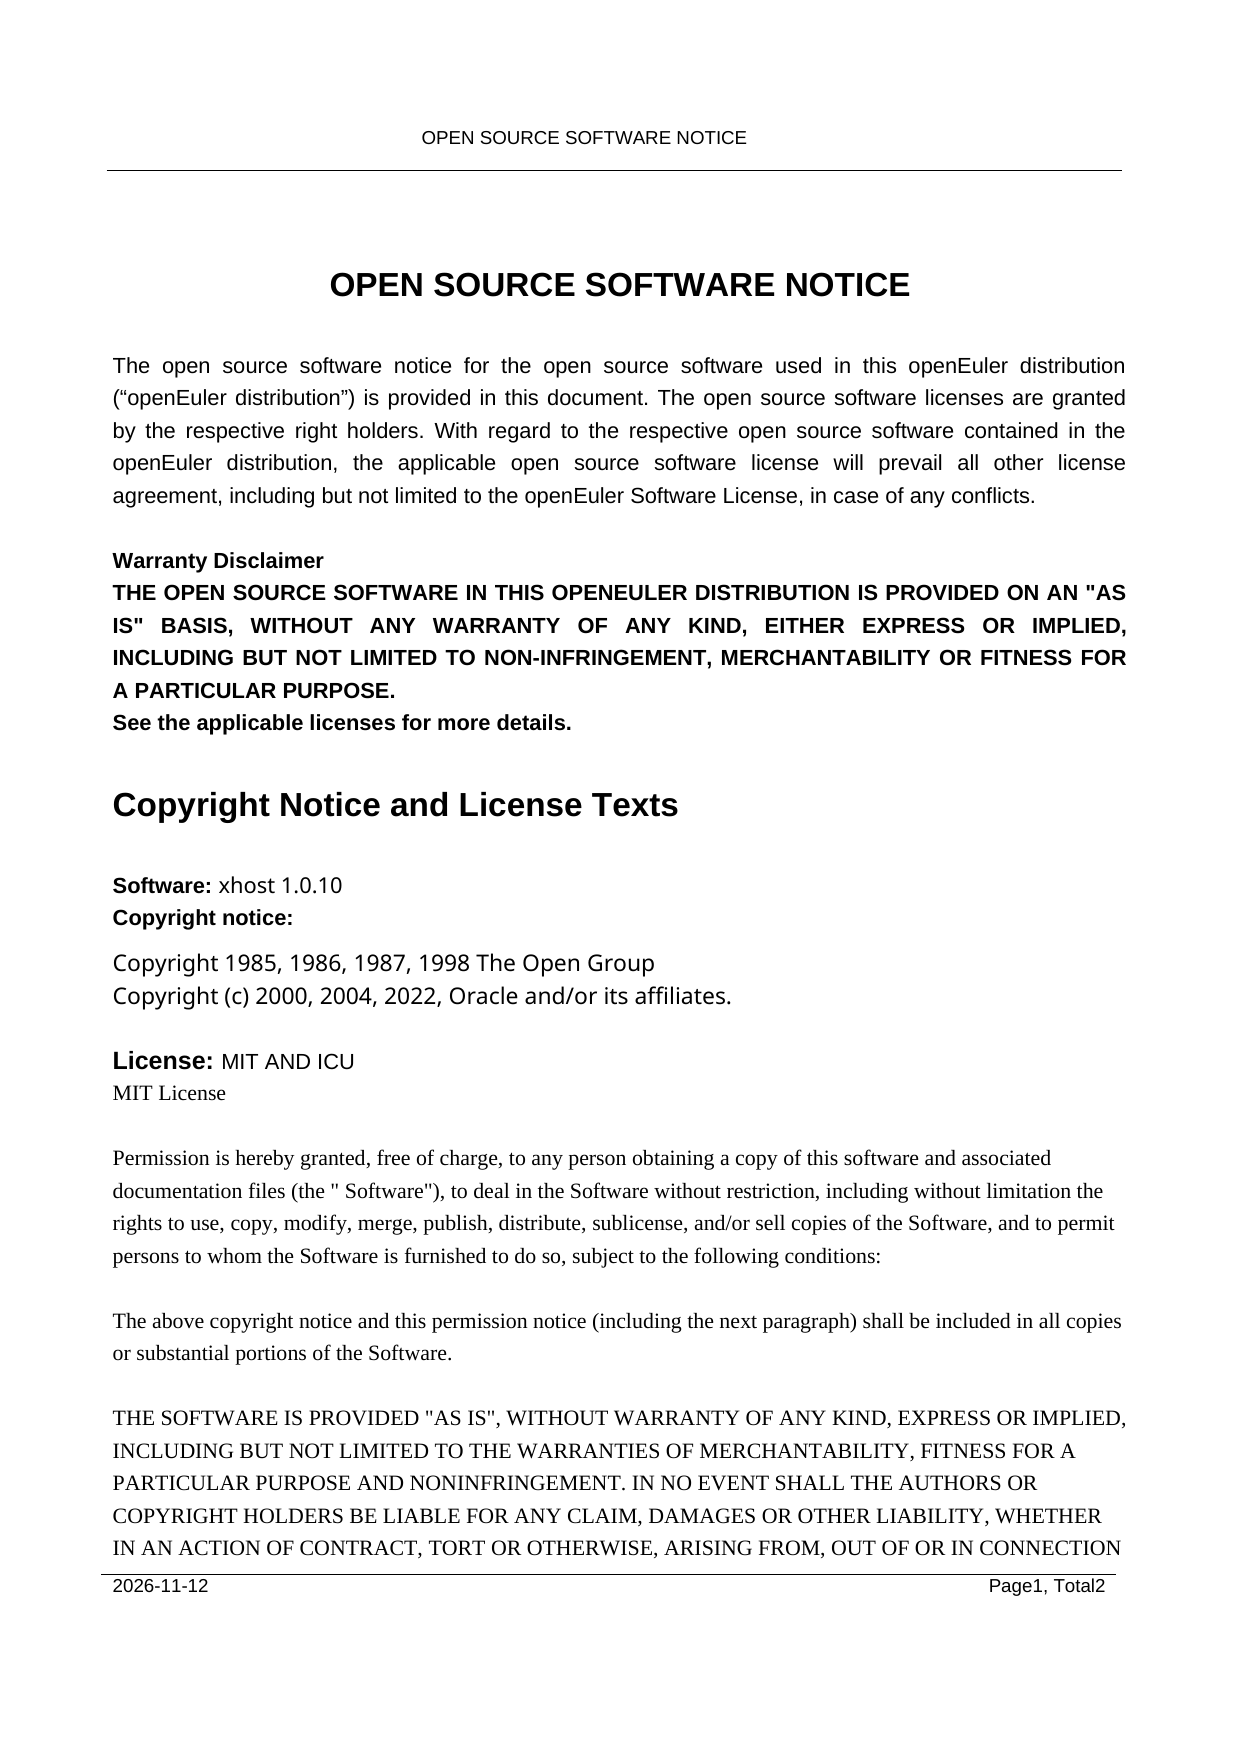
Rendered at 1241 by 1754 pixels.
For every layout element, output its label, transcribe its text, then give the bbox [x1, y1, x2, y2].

text THE OPEN SOURCE SOFTWARE IN THIS OPENEULER DISTRIBUTION IS PROVIDED ON AN "AS IS" BASIS, WITHOUT ANY WARRANTY OF ANY KIND, EITHER EXPRESS OR IMPLIED, INCLUDING BUT NOT LIMITED TO NON-INFRINGEMENT, MERCHANTABILITY OR FITNESS FOR A PARTICULAR PURPOSE. See the applicable licenses for more details. [112, 576, 1128, 739]
text OPEN SOURCE SOFTWARE NOTICE [112, 251, 1128, 316]
text Copyright notice: [112, 901, 1128, 934]
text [112, 1077, 1128, 1564]
text Copyright 1985, 1986, 1987, 1998 The Open Group Copyright (c) 2000, 2004, 2022, Oracle and/or its affiliates. [112, 947, 1128, 1044]
text License: MIT AND ICU [112, 1044, 1128, 1077]
text Copyright Notice and License Texts [112, 771, 1128, 836]
text Warranty Disclaimer [112, 544, 1128, 576]
text The open source software notice for the open source software used in this openEuler distribution (“openEuler distribution”) is provided in this document. The open source software licenses are granted by the respective right holders. With regard to the respective open source software contained in the openEuler distribution, the applicable open source software license will prevail all other license agreement, including but not limited to the openEuler Software License, in case of any conflicts. [112, 349, 1128, 511]
title Software: xhost 1.0.10 [112, 869, 1128, 901]
